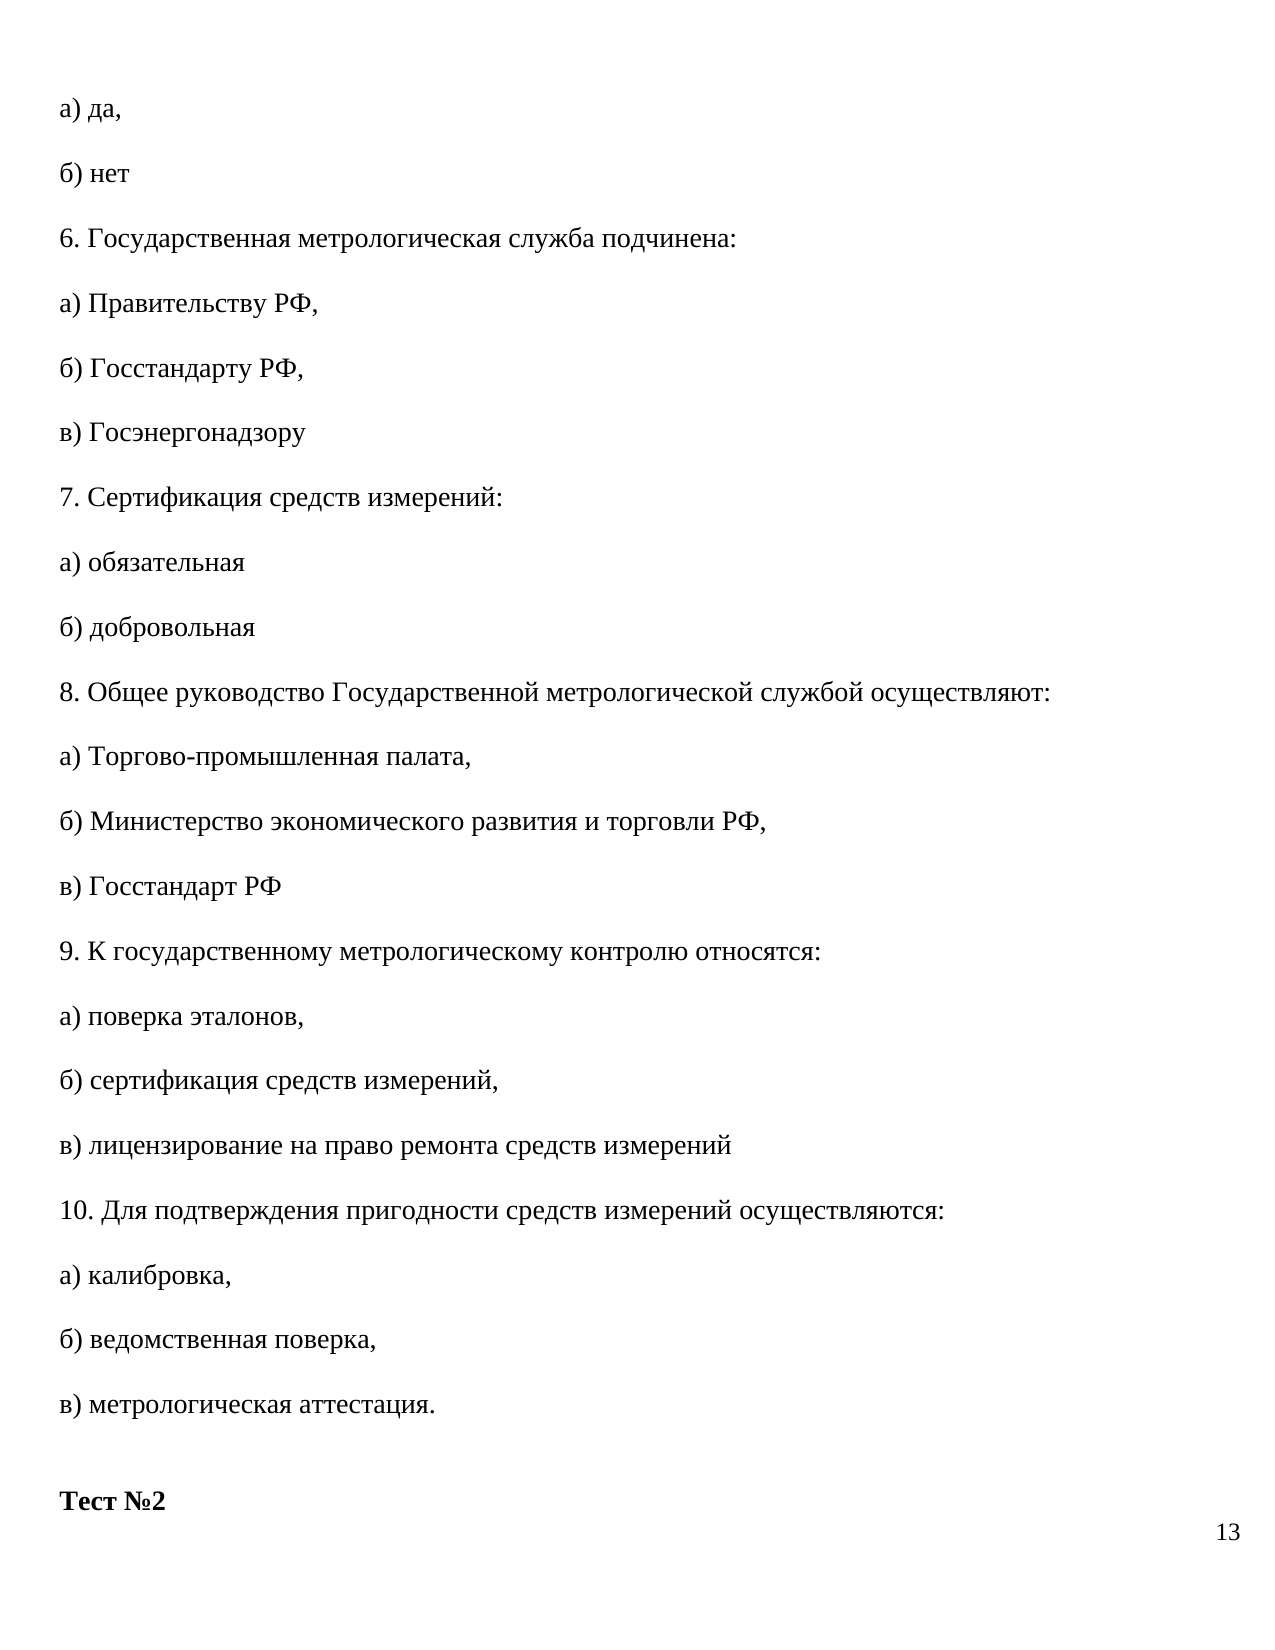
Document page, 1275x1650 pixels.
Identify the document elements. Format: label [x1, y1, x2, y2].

text [59, 59, 1240, 1517]
